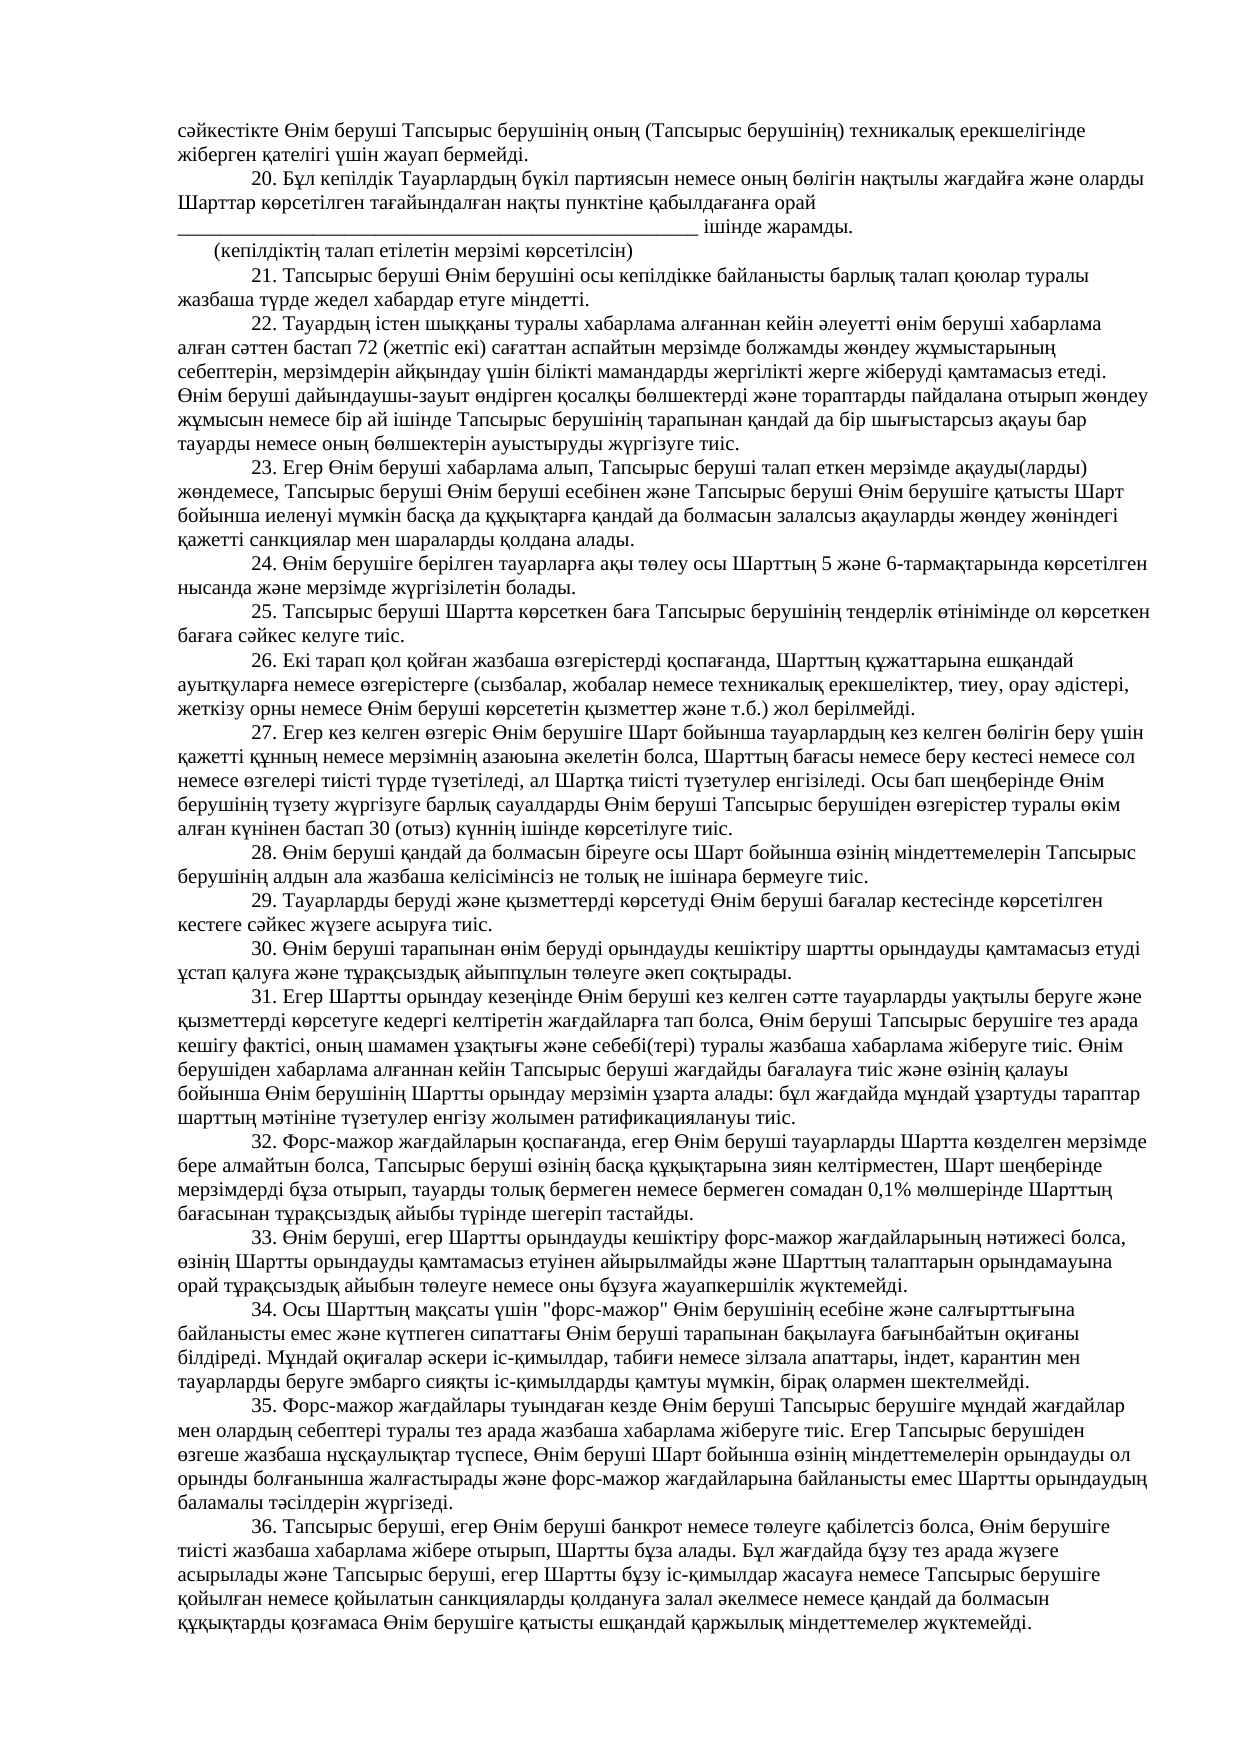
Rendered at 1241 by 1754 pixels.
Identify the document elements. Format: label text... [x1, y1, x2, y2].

text 23. Егер Өнім беруші хабарлама алып, Тапсырыс беруші талап еткен мерзімде ақауды(ларды) жөндемесе, Тапсырыс беруші Өнім беруші есебінен және Тапсырыс беруші Өнім берушіге қатысты Шарт бойынша иеленуі мүмкін басқа да құқықтарға қандай да болмасын залалсыз ақауларды жөндеу жөніндегі қажетті санкциялар мен шараларды қолдана алады. [177, 455, 1152, 551]
text 22. Тауардың істен шыққаны туралы хабарлама алғаннан кейін әлеуетті өнім беруші хабарлама алған сәттен бастап 72 (жетпіс екі) сағаттан аспайтын мерзімде болжамды жөндеу жұмыстарының себептерін, мерзімдерін айқындау үшін білікті мамандарды жергілікті жерге жіберуді қамтамасыз етеді. Өнім беруші дайындаушы-зауыт өндірген қосалқы бөлшектерді және тораптарды пайдалана отырып жөндеу жұмысын немесе бір ай ішінде Тапсырыс берушінің тарапынан қандай да бір шығыстарсыз ақауы бар тауарды немесе оның бөлшектерін ауыстыруды жүргізуге тиіс. [177, 311, 1152, 455]
text 34. Осы Шарттың мақсаты үшін "форс-мажор" Өнім берушінің есебіне және салғырттығына байланысты емес және күтпеген сипаттағы Өнім беруші тарапынан бақылауға бағынбайтын оқиғаны білдіреді. Мұндай оқиғалар әскери іс-қимылдар, табиғи немесе зілзала апаттары, індет, карантин мен тауарларды беруге эмбарго сияқты іс-қимылдарды қамтуы мүмкін, бірақ олармен шектелмейді. [177, 1297, 1152, 1393]
text 31. Егер Шартты орындау кезеңінде Өнім беруші кез келген сәтте тауарларды уақтылы беруге және қызметтерді көрсетуге кедергі келтіретін жағдайларға тап болса, Өнім беруші Тапсырыс берушіге тез арада кешігу фактісі, оның шамамен ұзақтығы және себебі(тері) туралы жазбаша хабарлама жіберуге тиіс. Өнім берушіден хабарлама алғаннан кейін Тапсырыс беруші жағдайды бағалауға тиіс және өзінің қалауы бойынша Өнім берушінің Шартты орындау мерзімін ұзарта алады: бұл жағдайда мұндай ұзартуды тараптар шарттың мәтініне түзетулер енгізу жолымен ратификациялануы тиіс. [177, 984, 1152, 1129]
text (кепілдіктің талап етілетін мерзімі көрсетілсін) [177, 238, 1152, 262]
text 25. Тапсырыс беруші Шартта көрсеткен баға Тапсырыс берушінің тендерлік өтінімінде ол көрсеткен бағаға сәйкес келуге тиіс. [177, 599, 1152, 647]
text 24. Өнім берушіге берілген тауарларға ақы төлеу осы Шарттың 5 және 6-тармақтарында көрсетілген нысанда және мерзімде жүргізілетін болады. [177, 551, 1152, 599]
text 32. Форс-мажор жағдайларын қоспағанда, егер Өнім беруші тауарларды Шартта көзделген мерзімде бере алмайтын болса, Тапсырыс беруші өзінің басқа құқықтарына зиян келтірместен, Шарт шеңберінде мерзімдерді бұза отырып, тауарды толық бермеген немесе бермеген сомадан 0,1% мөлшерінде Шарттың бағасынан тұрақсыздық айыбы түрінде шегеріп тастайды. [177, 1129, 1152, 1225]
text 33. Өнім беруші, егер Шартты орындауды кешіктіру форс-мажор жағдайларының нәтижесі болса, өзінің Шартты орындауды қамтамасыз етуінен айырылмайды және Шарттың талаптарын орындамауына орай тұрақсыздық айыбын төлеуге немесе оны бұзуға жауапкершілік жүктемейді. [177, 1225, 1152, 1297]
text 30. Өнім беруші тарапынан өнім беруді орындауды кешіктіру шартты орындауды қамтамасыз етуді ұстап қалуға және тұрақсыздық айыппұлын төлеуге әкеп соқтырады. [177, 936, 1152, 984]
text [177, 118, 1152, 166]
text 36. Тапсырыс беруші, егер Өнім беруші банкрот немесе төлеуге қабілетсіз болса, Өнім берушіге тиісті жазбаша хабарлама жібере отырып, Шартты бұза алады. Бұл жағдайда бұзу тез арада жүзеге асырылады және Тапсырыс беруші, егер Шартты бұзу іс-қимылдар жасауға немесе Тапсырыс берушіге қойылған немесе қойылатын санкцияларды қолдануға залал әкелмесе немесе қандай да болмасын құқықтарды қозғамаса Өнім берушіге қатысты ешқандай қаржылық міндеттемелер жүктемейді. [177, 1514, 1152, 1634]
text 28. Өнім беруші қандай да болмасын біреуге осы Шарт бойынша өзінің міндеттемелерін Тапсырыс берушінің алдын ала жазбаша келісімінсіз не толық не ішінара бермеуге тиіс. [177, 840, 1152, 888]
text 20. Бұл кепілдік Тауарлардың бүкіл партиясын немесе оның бөлігін нақтылы жағдайға және оларды Шарттар көрсетілген тағайындалған нақты пунктіне қабылдағанға орай __________________________________________________ ішінде жарамды. [177, 166, 1152, 238]
text 21. Тапсырыс беруші Өнім берушіні осы кепілдікке байланысты барлық талап қоюлар туралы жазбаша түрде жедел хабардар етуге міндетті. [177, 262, 1152, 311]
text 26. Екі тарап қол қойған жазбаша өзгерістерді қоспағанда, Шарттың құжаттарына ешқандай ауытқуларға немесе өзгерістерге (сызбалар, жобалар немесе техникалық ерекшеліктер, тиеу, орау әдістері, жеткізу орны немесе Өнім беруші көрсететін қызметтер және т.б.) жол берілмейді. [177, 647, 1152, 720]
text 35. Форс-мажор жағдайлары туындаған кезде Өнім беруші Тапсырыс берушіге мұндай жағдайлар мен олардың себептері туралы тез арада жазбаша хабарлама жіберуге тиіс. Егер Тапсырыс берушіден өзгеше жазбаша нұсқаулықтар түспесе, Өнім беруші Шарт бойынша өзінің міндеттемелерін орындауды ол орынды болғанынша жалғастырады және форс-мажор жағдайларына байланысты емес Шартты орындаудың баламалы тәсілдерін жүргізеді. [177, 1393, 1152, 1514]
text 29. Тауарларды беруді және қызметтерді көрсетуді Өнім беруші бағалар кестесінде көрсетілген кестеге сәйкес жүзеге асыруға тиіс. [177, 888, 1152, 936]
text 27. Егер кез келген өзгеріс Өнім берушіге Шарт бойынша тауарлардың кез келген бөлігін беру үшін қажетті құнның немесе мерзімнің азаюына әкелетін болса, Шарттың бағасы немесе беру кестесі немесе сол немесе өзгелері тиісті түрде түзетіледі, ал Шартқа тиісті түзетулер енгізіледі. Осы бап шеңберінде Өнім берушінің түзету жүргізуге барлық сауалдарды Өнім беруші Тапсырыс берушіден өзгерістер туралы өкім алған күнінен бастап 30 (отыз) күннің ішінде көрсетілуге тиіс. [177, 720, 1152, 840]
